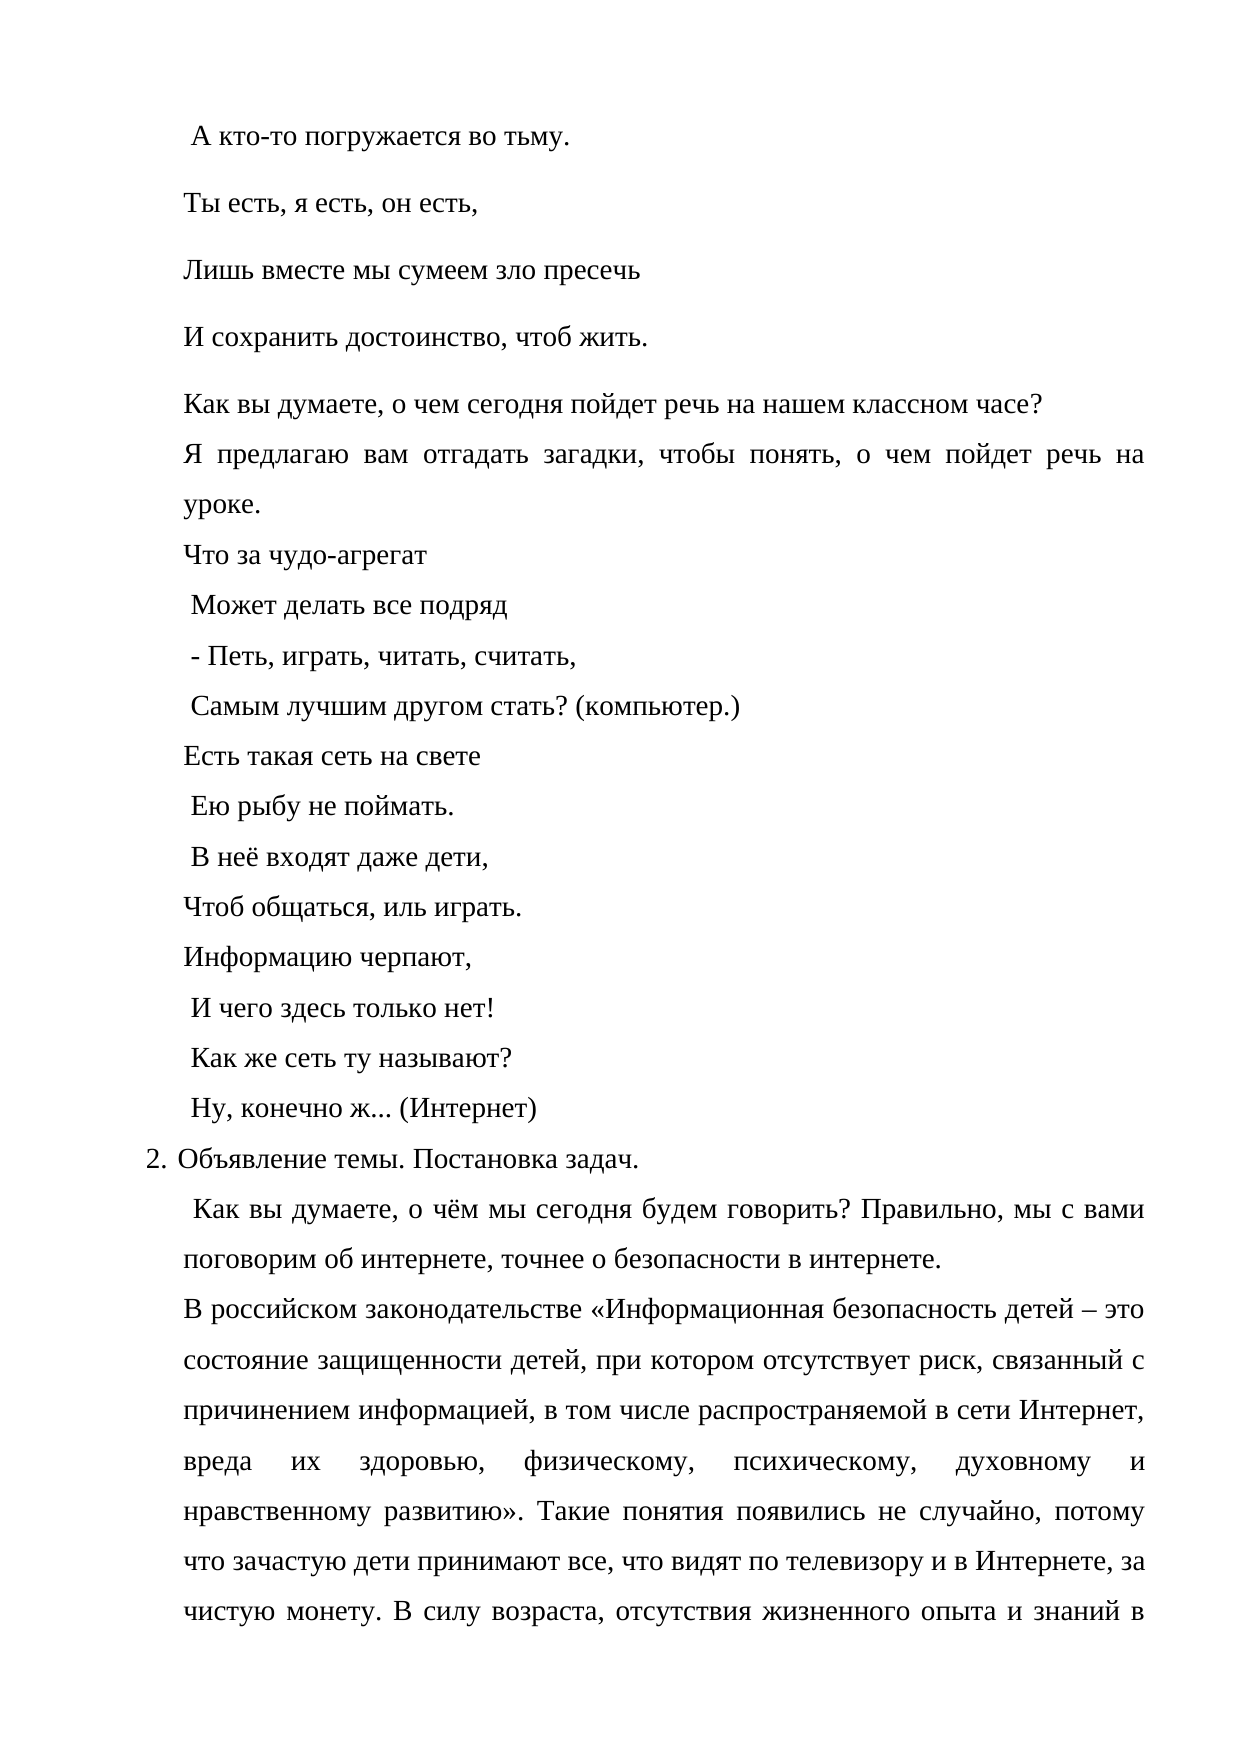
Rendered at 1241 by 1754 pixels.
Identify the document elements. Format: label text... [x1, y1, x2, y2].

list Как вы думаете, о чём мы сегодня будем говорить? Правильно, мы с вами поговорим об интернете, точнее о безопасности в интернете. [183, 1191, 1146, 1275]
list Я предлагаю вам отгадать загадки, чтобы понять, о чем пойдет речь на уроке. [183, 436, 1146, 520]
list Ею рыбу не поймать. [183, 788, 1146, 822]
text Ты есть, я есть, он есть, [183, 185, 1146, 219]
list Самым лучшим другом стать? (компьютер.) [183, 688, 1146, 721]
text И сохранить достоинство, чтоб жить. [183, 319, 1146, 353]
list Чтоб общаться, иль играть. [183, 889, 1146, 923]
list Ну, конечно ж... (Интернет) [183, 1090, 1146, 1124]
text А кто-то погружается во тьму. [183, 118, 1146, 152]
list Объявление темы. Постановка задач. [146, 1141, 1146, 1174]
list И чего здесь только нет! [183, 990, 1146, 1023]
list Что за чудо-агрегат [183, 537, 1146, 571]
list Информацию черпают, [183, 939, 1146, 973]
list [183, 1292, 1146, 1627]
list Как вы думаете, о чем сегодня пойдет речь на нашем классном часе? [183, 386, 1146, 419]
list - Петь, играть, читать, считать, [183, 638, 1146, 671]
list Как же сеть ту называют? [183, 1040, 1146, 1074]
list Есть такая сеть на свете [183, 738, 1146, 772]
list Может делать все подряд [183, 587, 1146, 621]
text Лишь вместе мы сумеем зло пресечь [183, 252, 1146, 286]
list В неё входят даже дети, [183, 839, 1146, 872]
